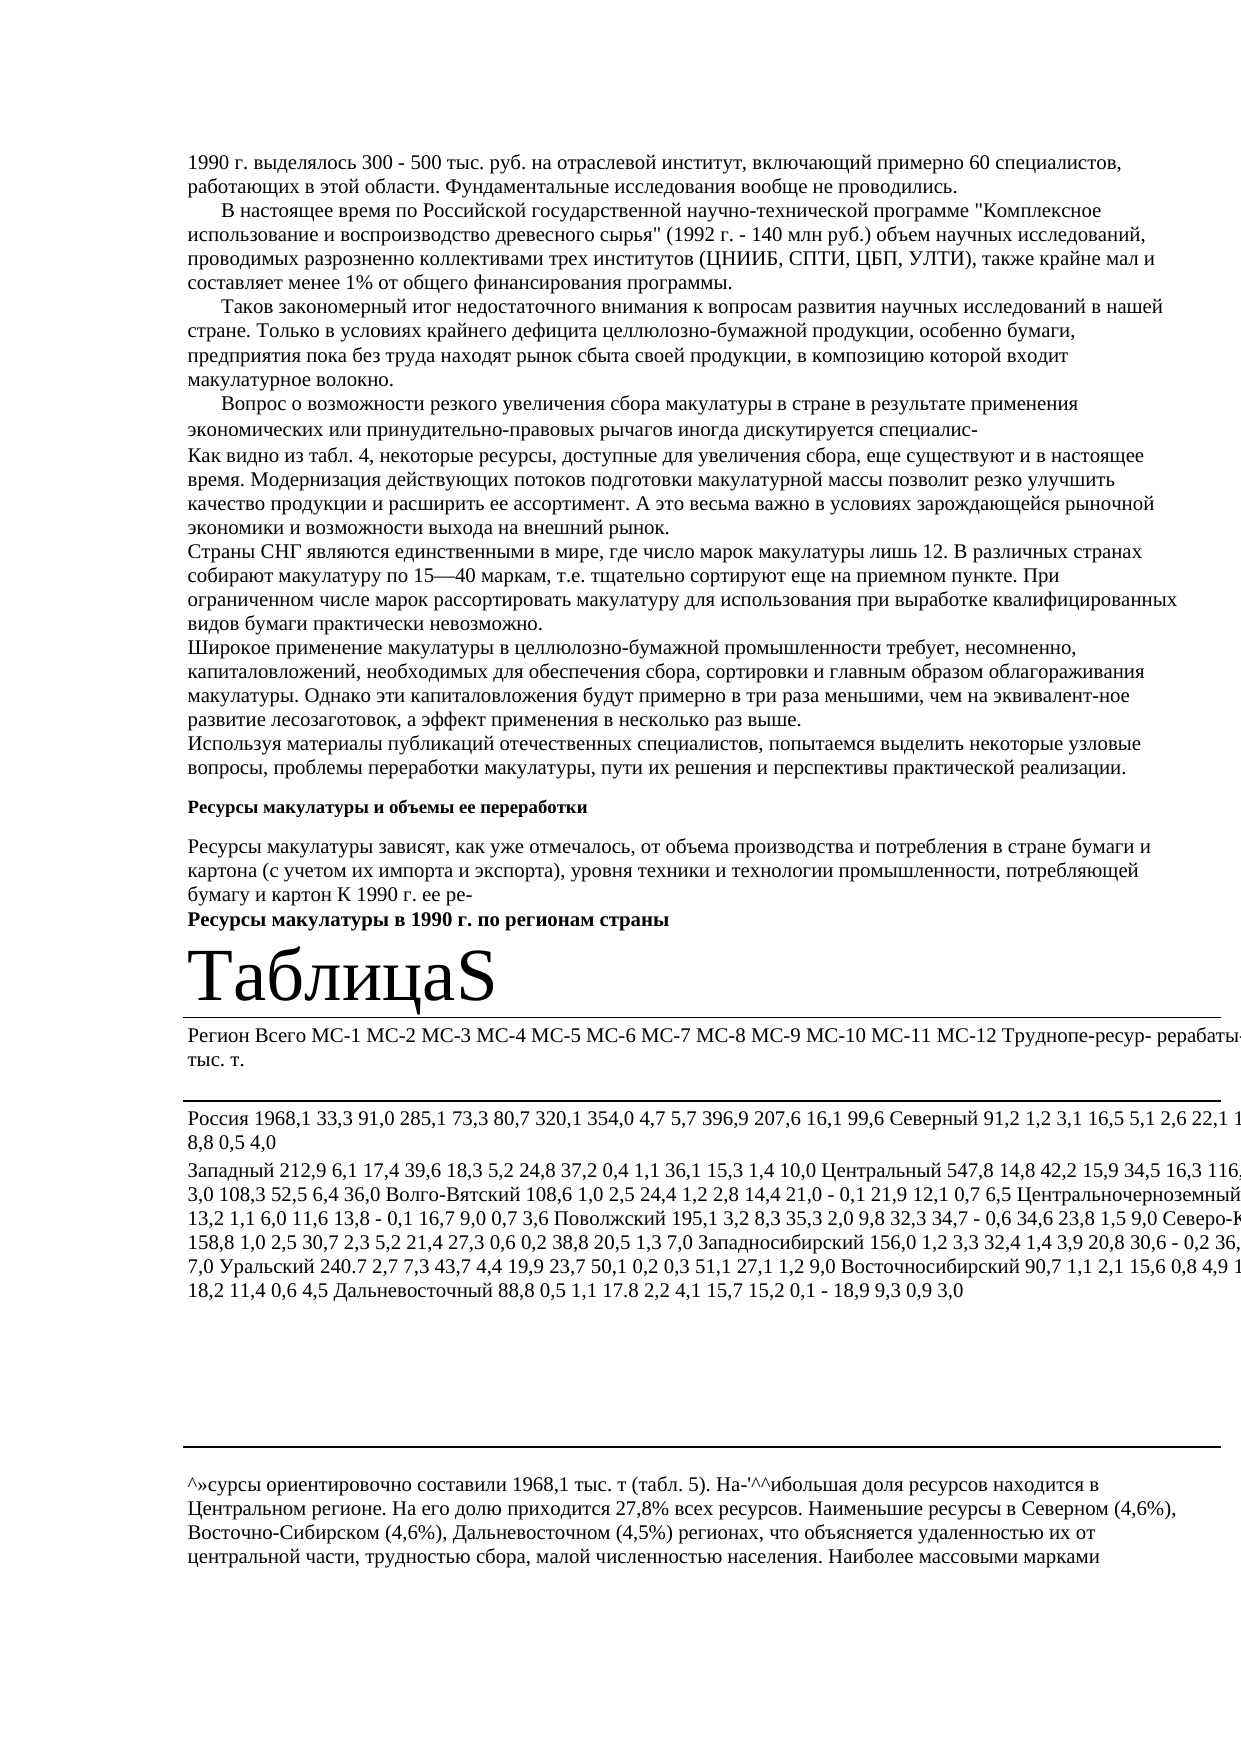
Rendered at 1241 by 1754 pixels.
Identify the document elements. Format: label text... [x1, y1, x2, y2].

text Ресурсы макулатуры и объемы ее переработки [187, 796, 1192, 818]
text В настоящее время по Российской государственной научно-технической программе "Комплексное использование и воспроизводство древесного сырья" (1992 г. - 140 млн руб.) объем научных исследований, проводимых разрозненно коллективами трех институтов (ЦНИИБ, СПТИ, ЦБП, УЛТИ), также крайне мал и составляет менее 1% от общего финансирования программы. [187, 198, 1192, 294]
text Как видно из табл. 4, некоторые ресурсы, доступные для увеличения сбора, еще существуют и в настоящее время. Модернизация действующих потоков подготовки макулатурной массы позволит резко улучшить качество продукции и расширить ее ассортимент. А это весьма важно в условиях зарождающейся рыночной экономики и возможности выхода на внешний рынок. [187, 442, 1192, 539]
text Ресурсы макулатуры зависят, как уже отмечалось, от объема производства и потребления в стране бумаги и картона (с учетом их импорта и экспорта), уровня техники и технологии промышленности, потребляющей бумагу и картон К 1990 г. ее ре- [187, 834, 1192, 906]
text Страны СНГ являются единственными в мире, где число марок макулатуры лишь 12. В различных странах собирают макулатуру по 15—40 маркам, т.е. тщательно сортируют еще на приемном пункте. При ограниченном числе марок рассортировать макулатуру для использования при выработке квалифицированных видов бумаги практически невозможно. [187, 539, 1192, 635]
text Используя материалы публикаций отечественных специалистов, попытаемся выделить некоторые узловые вопросы, проблемы переработки макулатуры, пути их решения и перспективы практической реализации. [187, 731, 1192, 779]
text ТаблицаS [187, 931, 1192, 1017]
text Широкое применение макулатуры в целлюлозно-бумажной промышленности требует, несомненно, капиталовложений, необходимых для обеспечения сбора, сортировки и главным образом облагораживания макулатуры. Однако эти капиталовложения будут примерно в три раза меньшими, чем на эквивалент-ное развитие лесозаготовок, а эффект применения в несколько раз выше. [187, 635, 1192, 731]
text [187, 150, 1192, 198]
text Таков закономерный итог недостаточного внимания к вопросам развития научных исследований в нашей стране. Только в условиях крайнего дефицита целлюлозно-бумажной продукции, особенно бумаги, предприятия пока без труда находят рынок сбыта своей продукции, в композицию которой входит макулатурное волокно. [187, 294, 1192, 391]
text Ресурсы макулатуры в 1990 г. по регионам страны [187, 906, 1192, 931]
table_header Регион Всего МС-1 МС-2 МС-3 МС-4 МС-5 МС-6 МС-7 МС-8 МС-9 МС-10 МС-11 МС-12 Труднопе-ресур- рерабаты-сов, ваемая тыс. т. [183, 1018, 1221, 1100]
table_cell Россия 1968,1 33,3 91,0 285,1 73,3 80,7 320,1 354,0 4,7 5,7 396,9 207,6 16,1 99,6 Северный 91,2 1,2 3,1 16,5 5,1 2,6 22,1 11,4 - 0,1 15,8 8,8 0,5 4,0 Западный 212,9 6,1 17,4 39,6 18,3 5,2 24,8 37,2 0,4 1,1 36,1 15,3 1,4 10,0 Центральный 547,8 14,8 42,2 15,9 34,5 16,3 116,6 98,0 3,3 3,0 108,3 52,5 6,4 36,0 Волго-Вятский 108,6 1,0 2,5 24,4 1,2 2,8 14,4 21,0 - 0,1 21,9 12,1 0,7 6,5 Центральночерноземный 77,5 0,5 1,2 13,2 1,1 6,0 11,6 13,8 - 0,1 16,7 9,0 0,7 3,6 Поволжский 195,1 3,2 8,3 35,3 2,0 9,8 32,3 34,7 - 0,6 34,6 23,8 1,5 9,0 Северо-Кавкаэский 158,8 1,0 2,5 30,7 2,3 5,2 21,4 27,3 0,6 0,2 38,8 20,5 1,3 7,0 Западносибирский 156,0 1,2 3,3 32,4 1,4 3,9 20,8 30,6 - 0,2 36,5 17,8 0,9 7,0 Уральский 240.7 2,7 7,3 43,7 4,4 19,9 23,7 50,1 0,2 0,3 51,1 27,1 1,2 9,0 Восточносибирский 90,7 1,1 2,1 15,6 0,8 4,9 16,7 14,7 0,1 - 18,2 11,4 0,6 4,5 Дальневосточный 88,8 0,5 1,1 17.8 2,2 4,1 15,7 15,2 0,1 - 18,9 9,3 0,9 3,0 [183, 1102, 1221, 1446]
text Вопрос о возможности резкого увеличения сбора макулатуры в стране в результате применения экономических или принудительно-правовых рычагов иногда дискутируется специалис- [187, 391, 1192, 441]
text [187, 1472, 1192, 1568]
